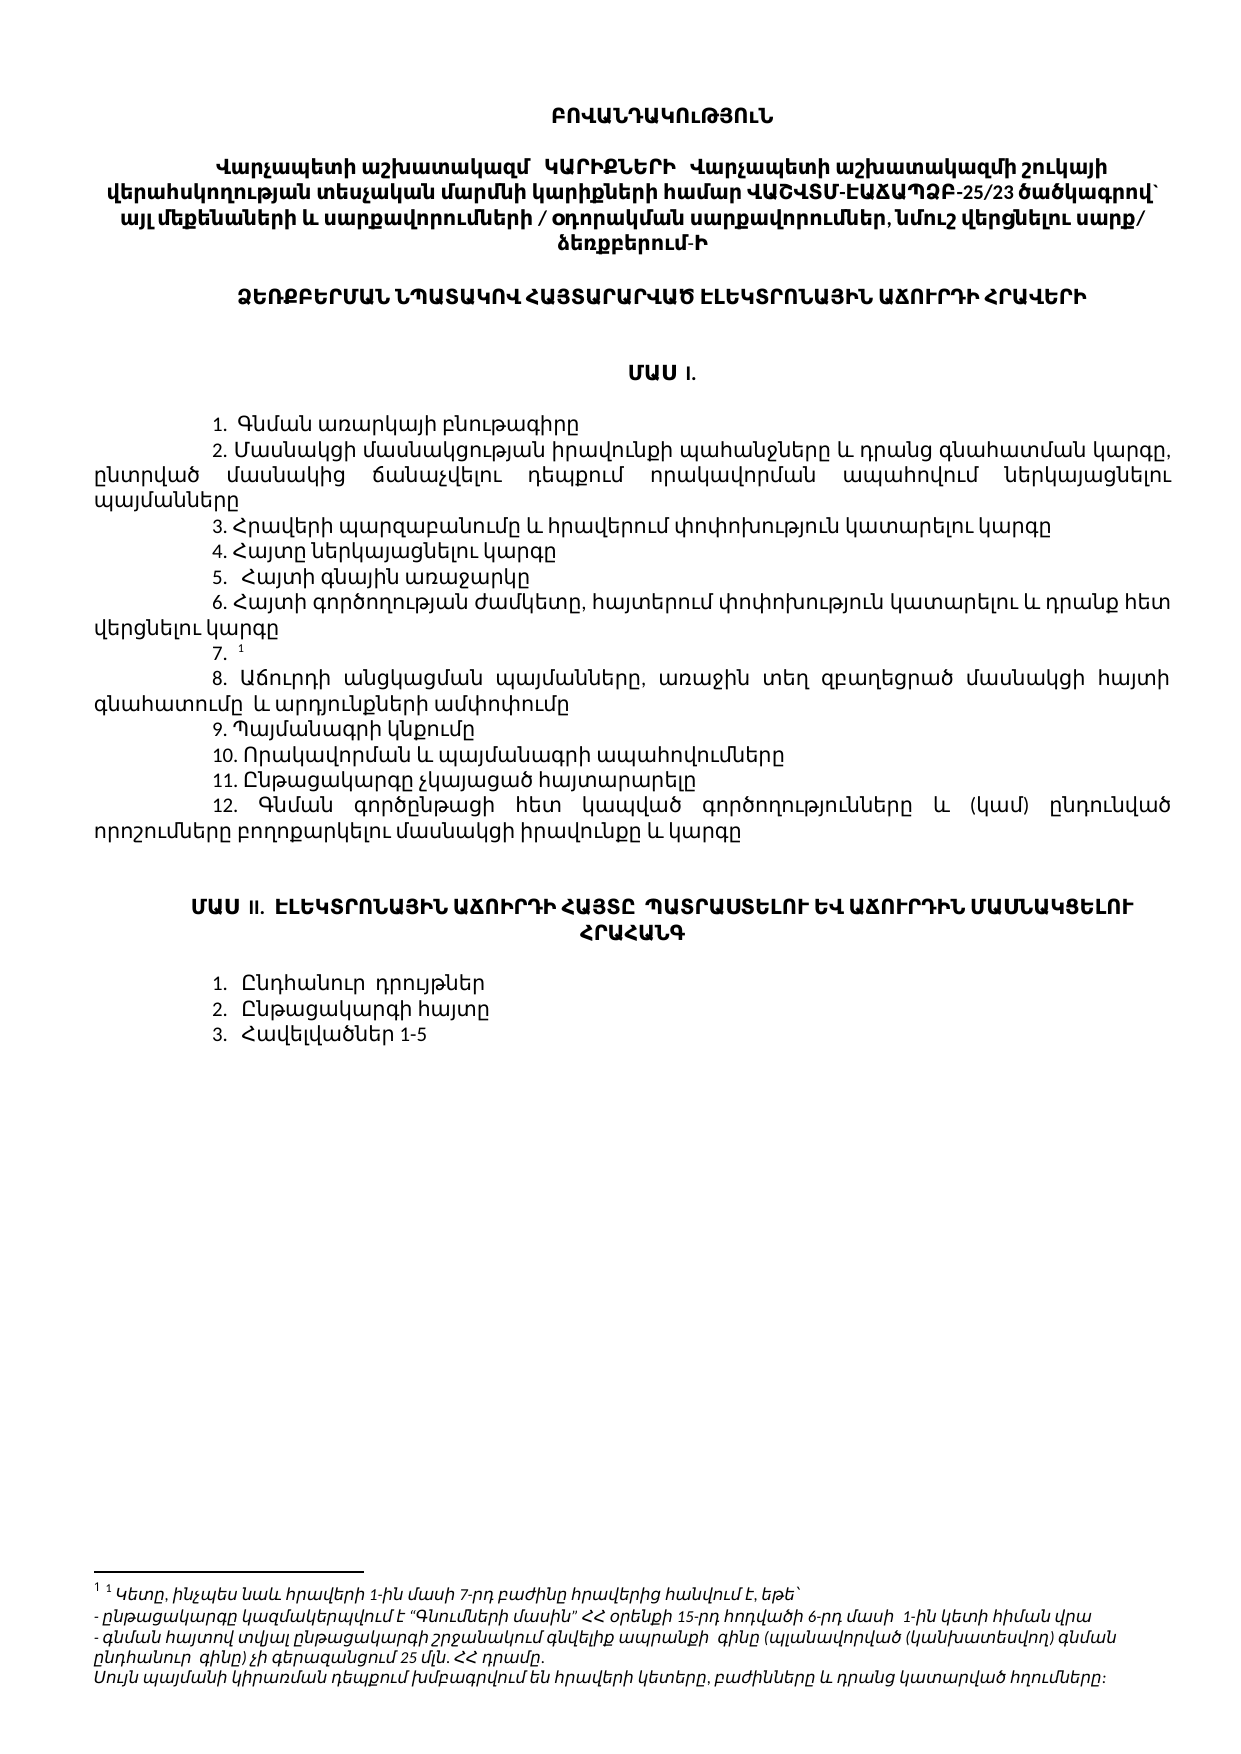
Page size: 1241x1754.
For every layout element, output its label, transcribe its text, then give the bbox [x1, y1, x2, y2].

text 12. Գնման գործընթացի հետ կապված գործողությունները և (կամ) ընդունված որոշումները բողոքարկելու մասնակցի իրավունքը և կարգը [94, 793, 1171, 843]
text 7. 1 [94, 640, 1171, 666]
text 11. Ընթացակարգը չկայացած հայտարարելը [94, 767, 1171, 793]
text 2. Ընթացակարգի հայտը [94, 996, 1171, 1021]
text 5. Հայտի գնային առաջարկը [94, 564, 1171, 589]
text ՁԵՌՔԲԵՐՄԱՆ ՆՊԱՏԱԿՈՎ ՀԱՅՏԱՐԱՐՎԱԾ ԷԼԵԿՏՐՈՆԱՅԻՆ ԱՃՈՒՐԴԻ ՀՐԱՎԵՐԻ [94, 284, 1171, 310]
text 6. Հայտի գործողության ժամկետը, հայտերում փոփոխություն կատարելու և դրանք հետ վերցնելու կարգը [94, 589, 1171, 640]
text 9. Պայմանագրի կնքումը [94, 716, 1171, 742]
text ԲՈՎԱՆԴԱԿՈւԹՅՈւՆ [94, 103, 1171, 128]
text 1. Գնման առարկայի բնութագիրը [94, 411, 1171, 437]
text 3. Հավելվածներ 1-5 [94, 1021, 1171, 1047]
text ՄԱՍ I. [94, 361, 1171, 386]
text Վարչապետի աշխատակազմ ԿԱՐԻՔՆԵՐԻ Վարչապետի աշխատակազմի շուկայի վերահսկողության տեսչական մարմնի կարիքների համար ՎԱՇՎՏՄ-ԷԱՃԱՊՁԲ-25/23 ծածկագրով` այլ մեքենաների և սարքավորումների / օդորակման սարքավորումներ, նմուշ վերցնելու սարք/ ձեռքբերում-Ի [94, 154, 1171, 256]
text 10. Որակավորման և պայմանագրի ապահովումները [94, 742, 1171, 767]
text 3. Հրավերի պարզաբանումը և հրավերում փոփոխություն կատարելու կարգը [94, 513, 1171, 538]
text 8. Աճուրդի անցկացման պայմանները, առաջին տեղ զբաղեցրած մասնակցի հայտի գնահատումը և արդյունքների ամփոփումը [94, 666, 1171, 716]
text ՄԱՍ II. ԷԼԵԿՏՐՈՆԱՅԻՆ ԱՃՈԻՐԴԻ ՀԱՅՏԸ ՊԱՏՐԱՍՏԵԼՈՒ ԵՎ ԱՃՈՒՐԴԻՆ ՄԱՍՆԱԿՑԵԼՈՒ ՀՐԱՀԱՆԳ [94, 894, 1171, 945]
text 4. Հայտը ներկայացնելու կարգը [94, 538, 1171, 564]
text 1. Ընդհանուր դրույթներ [94, 971, 1171, 996]
text 2. Մասնակցի մասնակցության իրավունքի պահանջները և դրանց գնահատման կարգը, ընտրված մասնակից ճանաչվելու դեպքում որակավորման ապահովում ներկայացնելու պայմանները [94, 437, 1171, 513]
